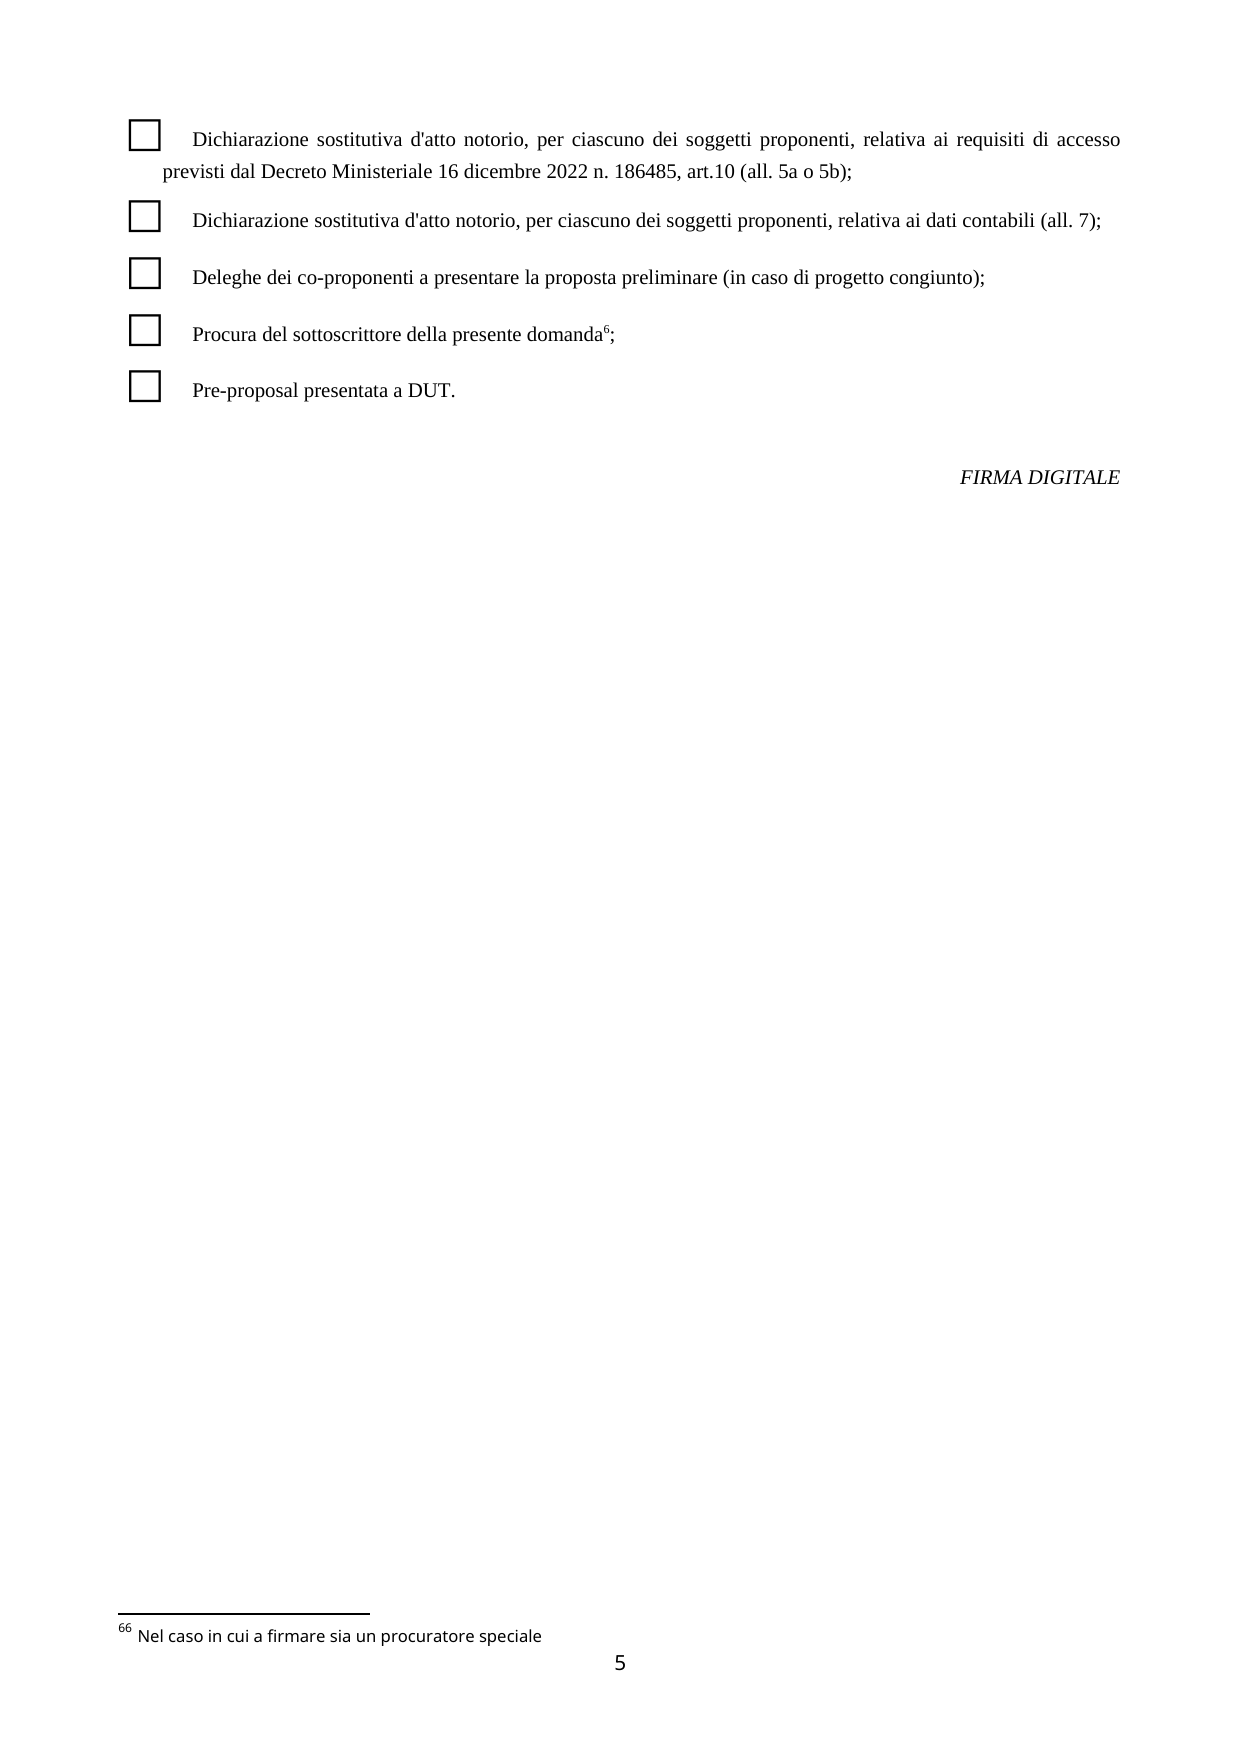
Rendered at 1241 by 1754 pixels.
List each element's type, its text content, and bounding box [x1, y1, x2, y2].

text FIRMA DIGITALE [118, 465, 1122, 489]
list Procura del sottoscrittore della presente domanda6; [125, 297, 1122, 353]
list Deleghe dei co-proponenti a presentare la proposta preliminare (in caso di progetto congiunto); [125, 240, 1122, 297]
list Dichiarazione sostitutiva d'atto notorio, per ciascuno dei soggetti proponenti, relativa ai dati contabili (all. 7); [125, 183, 1122, 240]
list Pre-proposal presentata a DUT. [125, 353, 1122, 410]
list Dichiarazione sostitutiva d'atto notorio, per ciascuno dei soggetti proponenti, relativa ai requisiti di accesso previsti dal Decreto Ministeriale 16 dicembre 2022 n. 186485, art.10 (all. 5a o 5b); [125, 102, 1122, 183]
